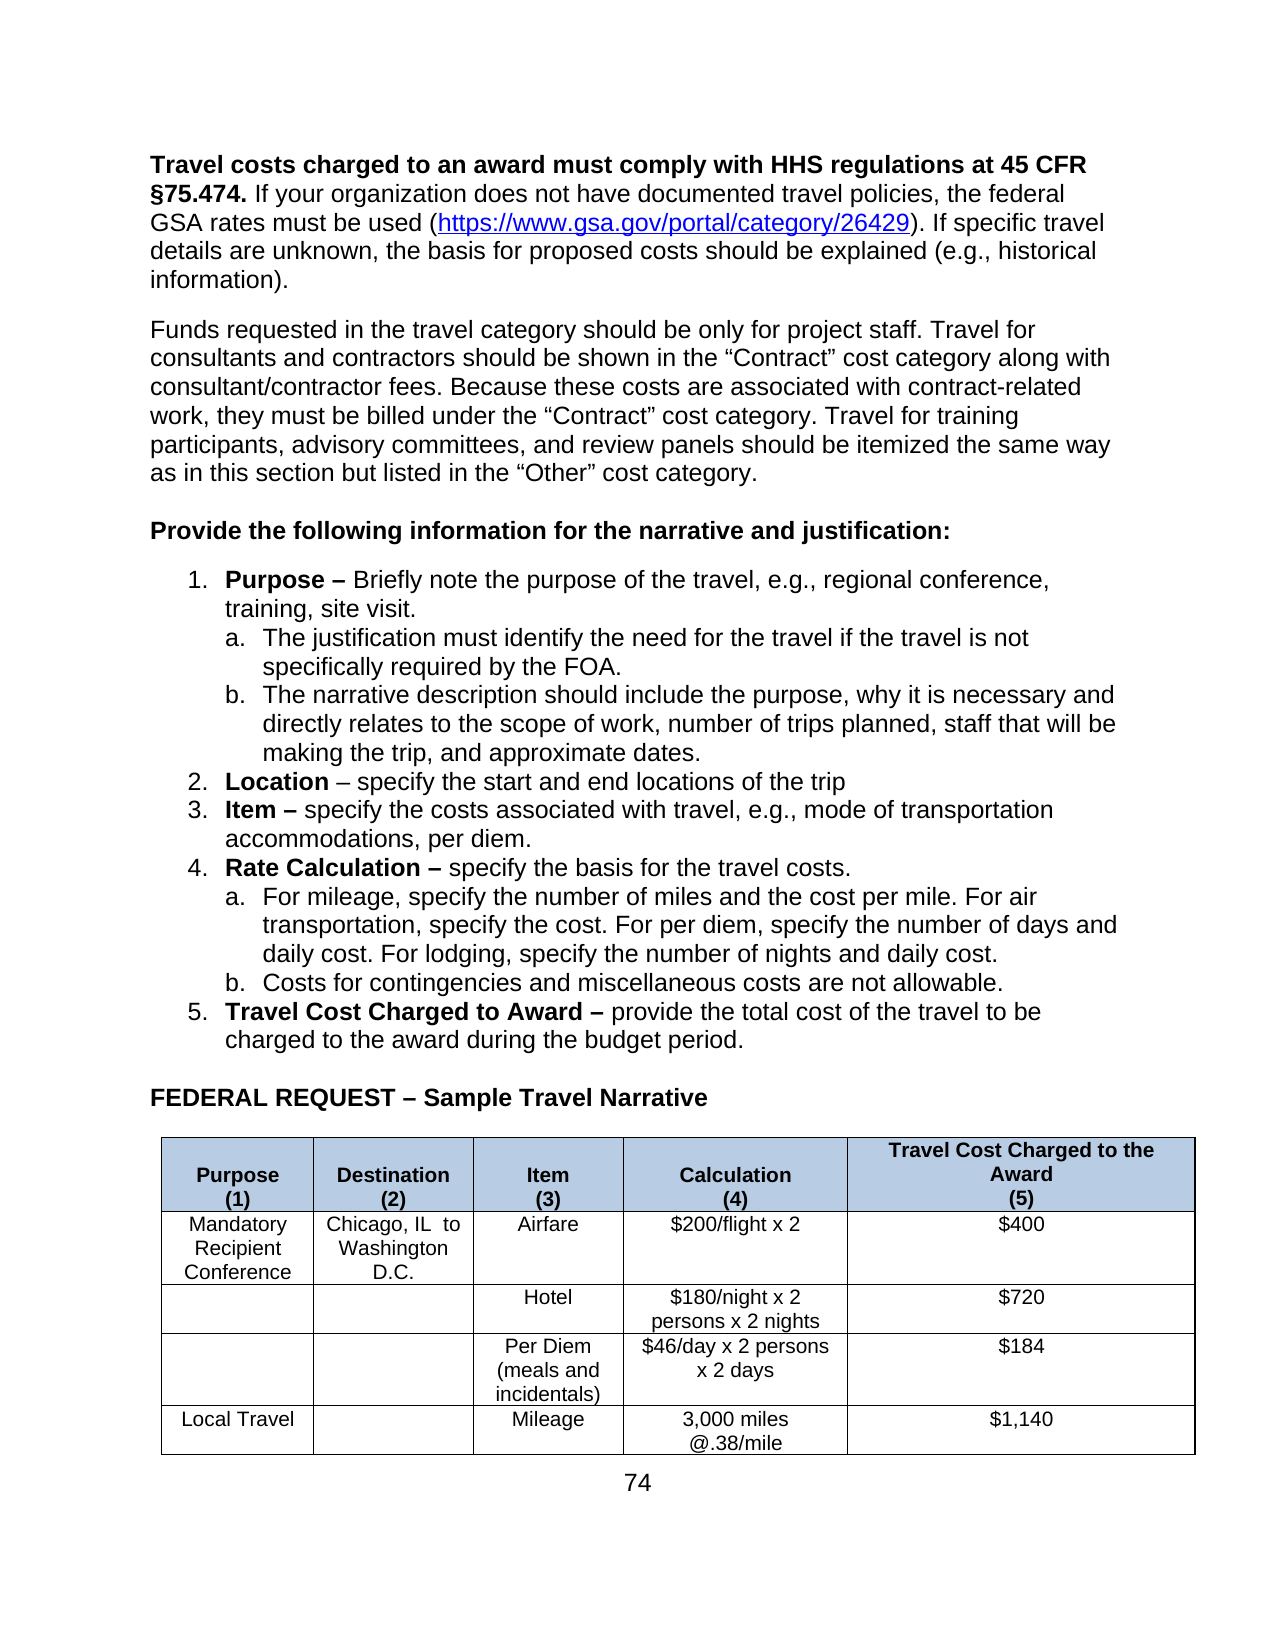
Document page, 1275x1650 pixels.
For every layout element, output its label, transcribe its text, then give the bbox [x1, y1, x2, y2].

list The narrative description should include the purpose, why it is necessary and directly relates to the scope of work, number of trips planned, staff that will be making the trip, and approximate dates. [225, 680, 1125, 767]
table_cell Per Diem (meals and incidentals) [474, 1334, 623, 1405]
list The justification must identify the need for the travel if the travel is not specifically required by the FOA. [225, 623, 1125, 680]
text FEDERAL REQUEST – Sample Travel Narrative [150, 1083, 1125, 1112]
table_cell Hotel [474, 1285, 623, 1332]
table_header Calculation (4) [624, 1138, 847, 1211]
table_cell 3,000 miles @.38/mile [624, 1406, 847, 1454]
text Funds requested in the travel category should be only for project staff. Travel for consultants and contractors should be shown in the “Contract” cost category along with consultant/contractor fees. Because these costs are associated with contract-related work, they must be billed under the “Contract” cost category. Travel for training participants, advisory committees, and review panels should be itemized the same way as in this section but listed in the “Other” cost category. [150, 314, 1125, 487]
table_cell [314, 1285, 473, 1332]
table_cell $46/day x 2 persons x 2 days [624, 1334, 847, 1405]
list Location – specify the start and end locations of the trip [187, 767, 1125, 795]
table_cell [314, 1406, 473, 1454]
table_cell Mileage [474, 1406, 623, 1454]
table_header Item (3) [474, 1138, 623, 1211]
table_header Travel Cost Charged to the Award (5) [848, 1138, 1194, 1211]
table_cell $184 [848, 1334, 1194, 1405]
list For mileage, specify the number of miles and the cost per mile. For air transportation, specify the cost. For per diem, specify the number of days and daily cost. For lodging, specify the number of nights and daily cost. [225, 882, 1125, 968]
table_header Destination (2) [314, 1138, 473, 1211]
list Item – specify the costs associated with travel, e.g., mode of transportation accommodations, per diem. [187, 795, 1125, 853]
table_cell [162, 1285, 313, 1332]
table_cell $1,140 [848, 1406, 1194, 1454]
text Provide the following information for the narrative and justification: [150, 516, 1125, 544]
list Rate Calculation – specify the basis for the travel costs. [187, 853, 1125, 882]
table_cell Local Travel [162, 1406, 313, 1454]
table_cell $720 [848, 1285, 1194, 1332]
text Travel costs charged to an award must comply with HHS regulations at 45 CFR §75.474. If your organization does not have documented travel policies, the federal GSA rates must be used (https://www.gsa.gov/portal/category/26429). If specific travel details are unknown, the basis for proposed costs should be explained (e.g., historical information). [150, 150, 1125, 294]
table_cell $400 [848, 1212, 1194, 1283]
table_cell [314, 1334, 473, 1405]
list Purpose – Briefly note the purpose of the travel, e.g., regional conference, training, site visit. [187, 565, 1125, 623]
table_cell Mandatory Recipient Conference [162, 1212, 313, 1283]
table_cell Airfare [474, 1212, 623, 1283]
table_cell Chicago, IL to Washington D.C. [314, 1212, 473, 1283]
table_cell $180/night x 2 persons x 2 nights [624, 1285, 847, 1332]
list Travel Cost Charged to Award – provide the total cost of the travel to be charged to the award during the budget period. [187, 997, 1125, 1054]
table_cell $200/flight x 2 [624, 1212, 847, 1283]
list Costs for contingencies and miscellaneous costs are not allowable. [225, 968, 1125, 997]
table_cell [162, 1334, 313, 1405]
table_header Purpose (1) [162, 1138, 313, 1211]
